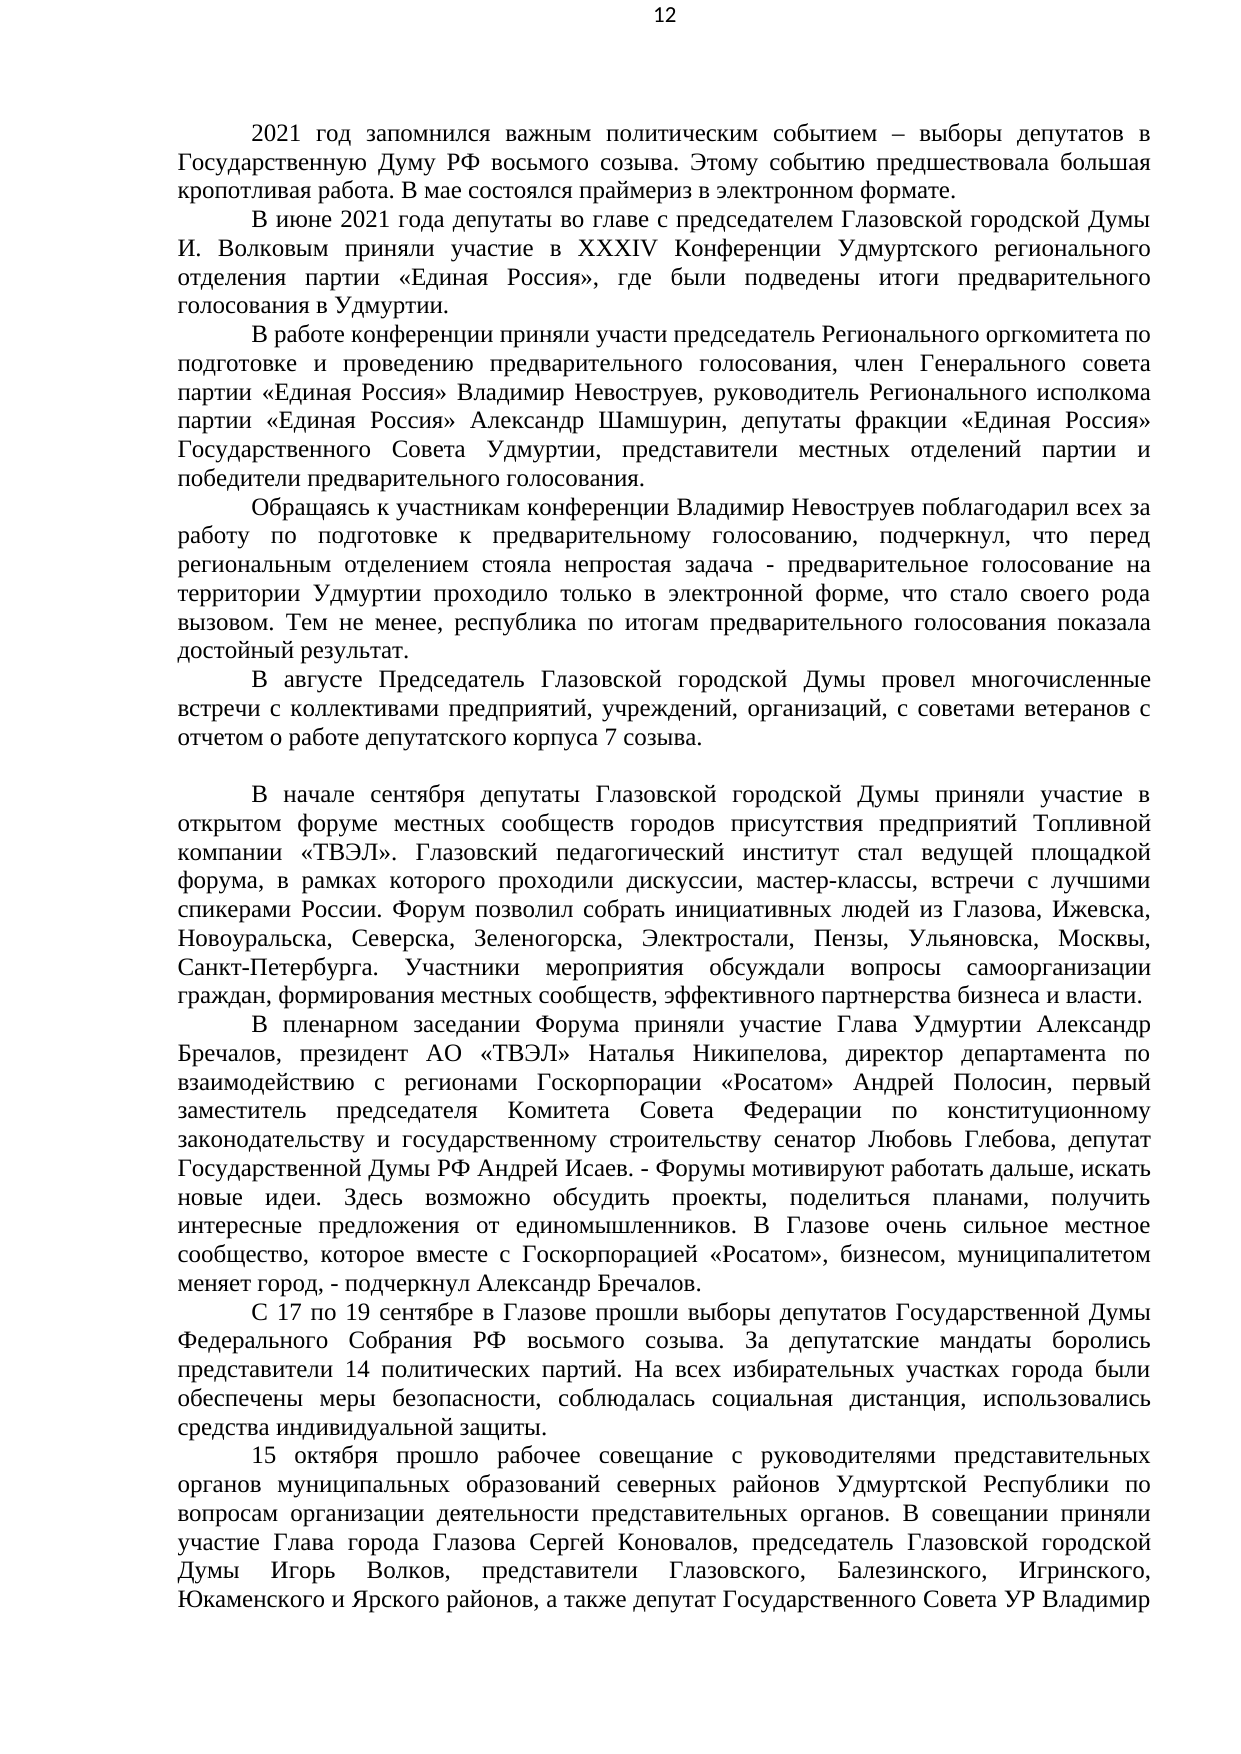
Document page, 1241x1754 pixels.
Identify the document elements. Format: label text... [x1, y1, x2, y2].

text В работе конференции приняли участи председатель Регионального оргкомитета по подготовке и проведению предварительного голосования, член Генерального совета партии «Единая Россия» Владимир Невоструев, руководитель Регионального исполкома партии «Единая Россия» Александр Шамшурин, депутаты фракции «Единая Россия» Государственного Совета Удмуртии, представители местных отделений партии и победители предварительного голосования. [177, 319, 1152, 492]
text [177, 1441, 1152, 1613]
text В июне 2021 года депутаты во главе с председателем Глазовской городской Думы И. Волковым приняли участие в XXХIV Конференции Удмуртского регионального отделения партии «Единая Россия», где были подведены итоги предварительного голосования в Удмуртии. [177, 204, 1152, 319]
text С 17 по 19 сентябре в Глазове прошли выборы депутатов Государственной Думы Федерального Собрания РФ восьмого созыва. За депутатские мандаты боролись представители 14 политических партий. На всех избирательных участках города были обеспечены меры безопасности, соблюдалась социальная дистанция, использовались средства индивидуальной защиты. [177, 1297, 1152, 1441]
text Обращаясь к участникам конференции Владимир Невоструев поблагодарил всех за работу по подготовке к предварительному голосованию, подчеркнул, что перед региональным отделением стояла непростая задача - предварительное голосование на территории Удмуртии проходило только в электронной форме, что стало своего рода вызовом. Тем не менее, республика по итогам предварительного голосования показала достойный результат. [177, 492, 1152, 664]
text 2021 год запомнился важным политическим событием – выборы депутатов в Государственную Думу РФ восьмого созыва. Этому событию предшествовала большая кропотливая работа. В мае состоялся праймериз в электронном формате. [177, 118, 1152, 204]
text В августе Председатель Глазовской городской Думы провел многочисленные встречи с коллективами предприятий, учреждений, организаций, с советами ветеранов с отчетом о работе депутатского корпуса 7 созыва. [177, 664, 1152, 751]
text В начале сентября депутаты Глазовской городской Думы приняли участие в открытом форуме местных сообществ городов присутствия предприятий Топливной компании «ТВЭЛ». Глазовский педагогический институт стал ведущей площадкой форума, в рамках которого проходили дискуссии, мастер-классы, встречи с лучшими спикерами России. Форум позволил собрать инициативных людей из Глазова, Ижевска, Новоуральска, Северска, Зеленогорска, Электростали, Пензы, Ульяновска, Москвы, Санкт-Петербурга. Участники мероприятия обсуждали вопросы самоорганизации граждан, формирования местных сообществ, эффективного партнерства бизнеса и власти. [177, 779, 1152, 1009]
text В пленарном заседании Форума приняли участие Глава Удмуртии Александр Бречалов, президент АО «ТВЭЛ» Наталья Никипелова, директор департамента по взаимодействию с регионами Госкорпорации «Росатом» Андрей Полосин, первый заместитель председателя Комитета Совета Федерации по конституционному законодательству и государственному строительству сенатор Любовь Глебова, депутат Государственной Думы РФ Андрей Исаев. - Форумы мотивируют работать дальше, искать новые идеи. Здесь возможно обсудить проекты, поделиться планами, получить интересные предложения от единомышленников. В Глазове очень сильное местное сообщество, которое вместе с Госкорпорацией «Росатом», бизнесом, муниципалитетом меняет город, - подчеркнул Александр Бречалов. [177, 1009, 1152, 1297]
